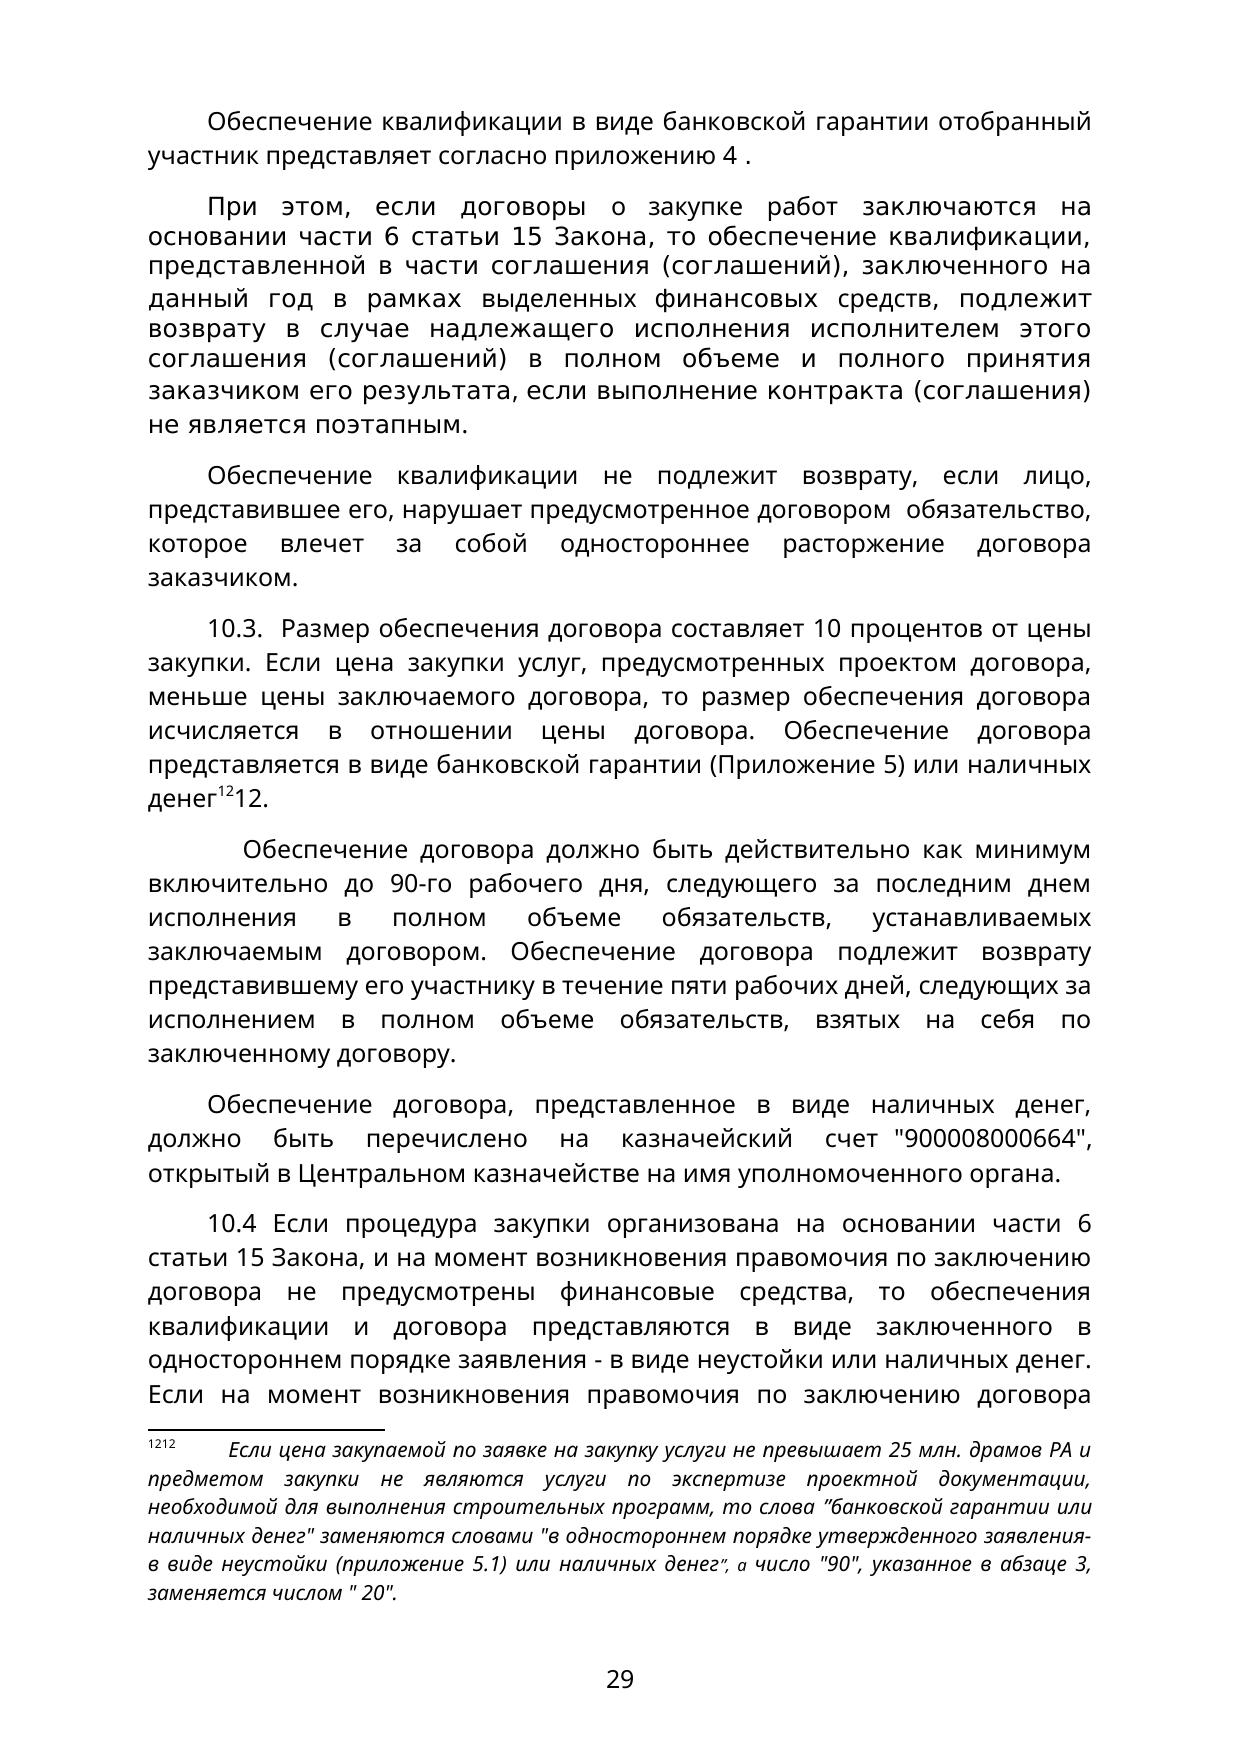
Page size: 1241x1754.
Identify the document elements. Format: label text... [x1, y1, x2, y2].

text Обеспечение договора, представленное в виде наличных денег, должно быть перечислено на казначейский счет "900008000664", открытый в Центральном казначействе на имя уполномоченного органа. [148, 1087, 1092, 1189]
text 10.3. Размер обеспечения договора составляет 10 процентов от цены закупки. Если цена закупки услуг, предусмотренных проектом договора, меньше цены заключаемого договора, то размер обеспечения договора исчисляется в отношении цены договора. Обеспечение договора представляется в виде банковской гарантии (Приложение 5) или наличных денег12. [148, 611, 1092, 815]
text Обеспечение квалификации не подлежит возврату, если лицо, представившее его, нарушает предусмотренное договором обязательство, которое влечет за собой одностороннее расторжение договора заказчиком. [148, 458, 1092, 594]
text При этом, если договоры о закупке работ заключаются на основании части 6 статьи 15 Закона, то обеспечение квалификации, представленной в части соглашения (соглашений), заключенного на данный год в рамках выделенных финансовых средств, подлежит возврату в случае надлежащего исполнения исполнителем этого соглашения (соглашений) в полном объеме и полного принятия заказчиком его результата, если выполнение контракта (соглашения) не является поэтапным. [148, 188, 1092, 441]
text Обеспечение договора должно быть действительно как минимум включительно до 90-го рабочего дня, следующего за последним днем исполнения в полном объеме обязательств, устанавливаемых заключаемым договором. Обеспечение договора подлежит возврату представившему его участнику в течение пяти рабочих дней, следующих за исполнением в полном объеме обязательств, взятых на себя по заключенному договору. [148, 832, 1092, 1070]
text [148, 1206, 1092, 1410]
text Обеспечение квалификации в виде банковской гарантии отобранный участник представляет согласно приложению 4 ․ [148, 103, 1092, 172]
